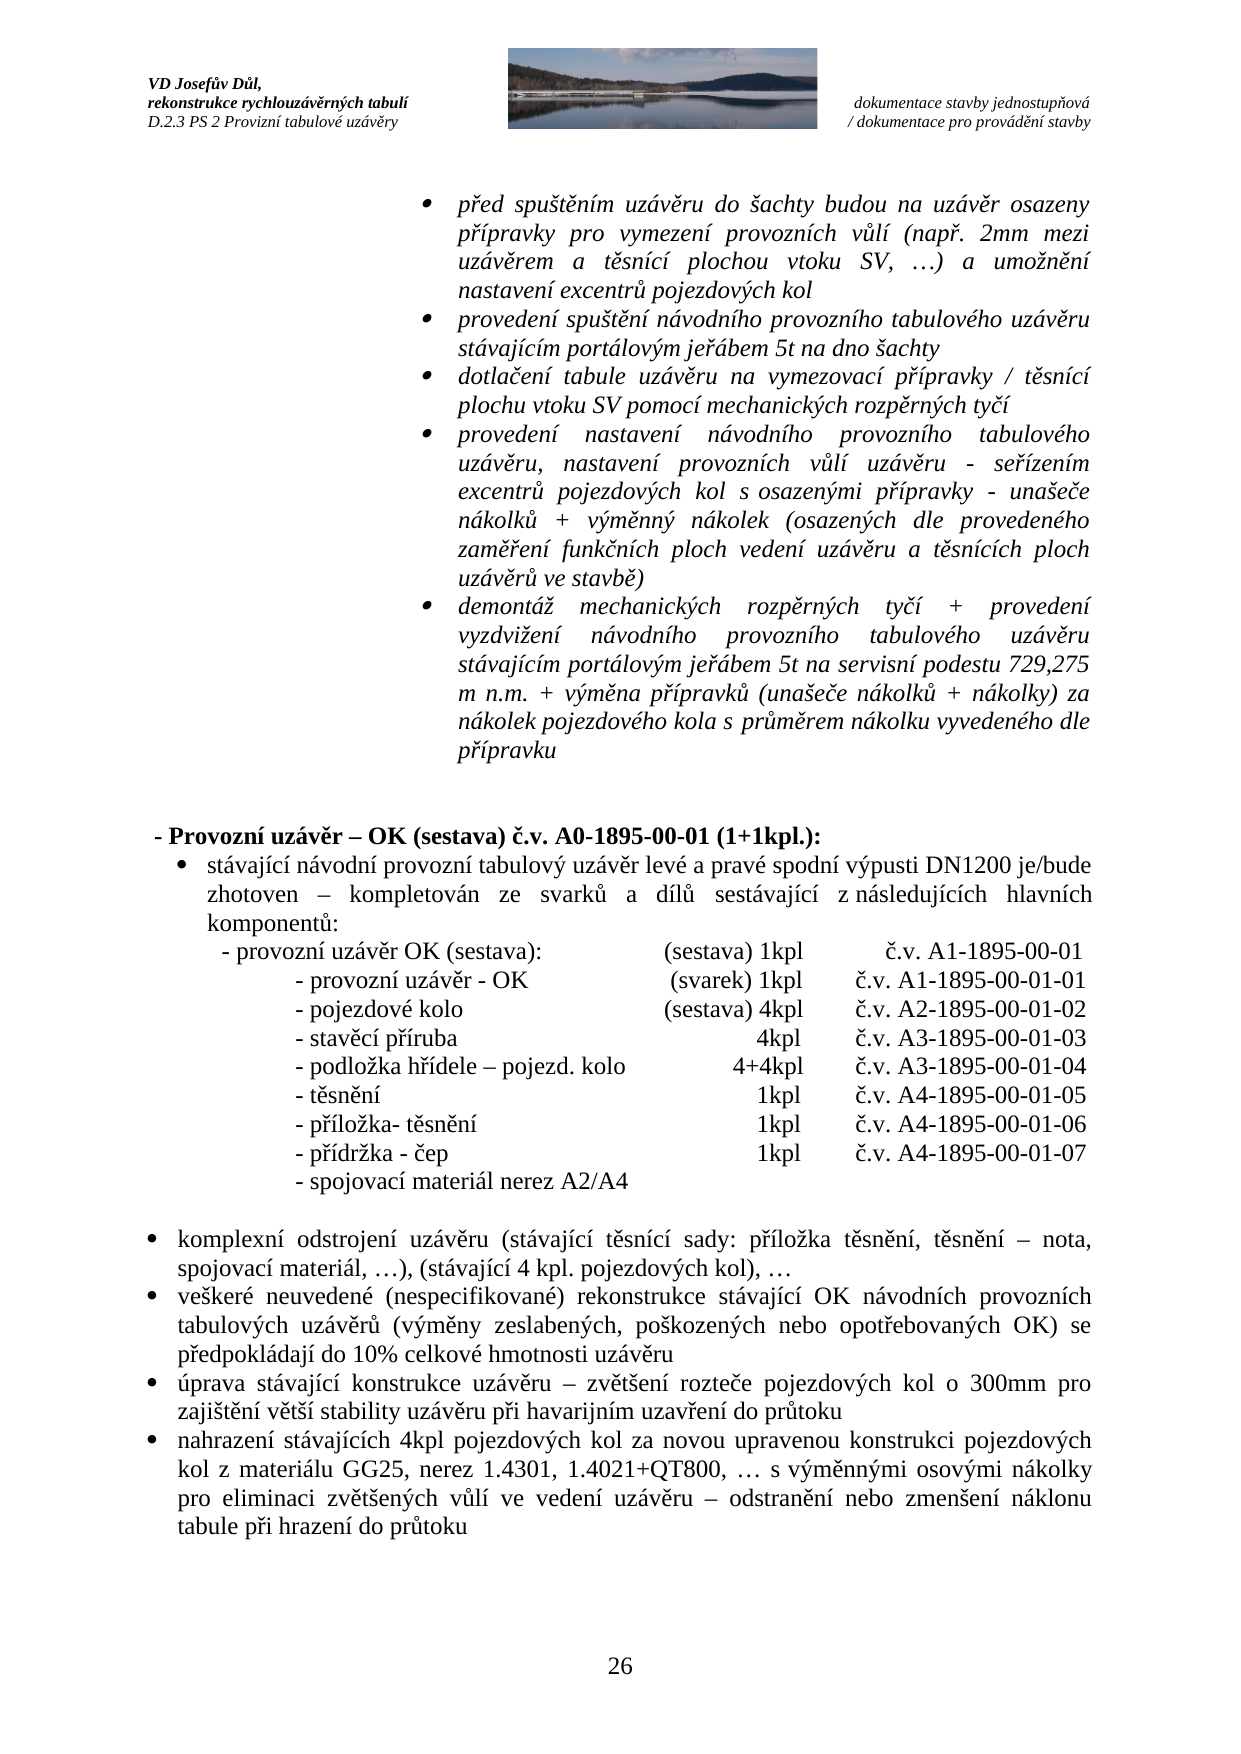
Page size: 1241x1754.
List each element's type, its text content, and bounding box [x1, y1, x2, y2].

list nahrazení stávajících 4kpl pojezdových kol za novou upravenou konstrukci pojezdových kol z materiálu GG25, nerez 1.4301, 1.4021+QT800, … s výměnnými osovými nákolky pro eliminaci zvětšených vůlí ve vedení uzávěru – odstranění nebo zmenšení náklonu tabule při hrazení do průtoku [148, 1425, 1092, 1540]
list provedení spuštění návodního provozního tabulového uzávěru stávajícím portálovým jeřábem 5t na dno šachty [420, 304, 1092, 361]
list demontáž mechanických rozpěrných tyčí + provedení vyzdvižení návodního provozního tabulového uzávěru stávajícím portálovým jeřábem 5t na servisní podestu 729,275 m n.m. + výměna přípravků (unašeče nákolků + nákolky) za nákolek pojezdového kola s průměrem nákolku vyvedeného dle přípravku [420, 591, 1092, 764]
text - těsnění 1kpl č.v. A4-1895-00-01-05 [148, 1080, 1092, 1109]
text - provozní uzávěr - OK (svarek) 1kpl č.v. A1-1895-00-01-01 [148, 965, 1092, 994]
list před spuštěním uzávěru do šachty budou na uzávěr osazeny přípravky pro vymezení provozních vůlí (např. 2mm mezi uzávěrem a těsnící plochou vtoku SV, …) a umožnění nastavení excentrů pojezdových kol [420, 189, 1092, 304]
list komplexní odstrojení uzávěru (stávající těsnící sady: příložka těsnění, těsnění – nota, spojovací materiál, …), (stávající 4 kpl. pojezdových kol), … [148, 1224, 1092, 1281]
text - pojezdové kolo (sestava) 4kpl č.v. A2-1895-00-01-02 [148, 994, 1092, 1023]
text - spojovací materiál nerez A2/A4 [148, 1166, 1092, 1195]
text - příložka- těsnění 1kpl č.v. A4-1895-00-01-06 [148, 1109, 1092, 1138]
list stávající návodní provozní tabulový uzávěr levé a pravé spodní výpusti DN1200 je/bude zhotoven – kompletován ze svarků a dílů sestávající z následujících hlavních komponentů: [177, 850, 1092, 936]
text - podložka hřídele – pojezd. kolo 4+4kpl č.v. A3-1895-00-01-04 [148, 1051, 1092, 1080]
text - přídržka - čep 1kpl č.v. A4-1895-00-01-07 [148, 1138, 1092, 1166]
list veškeré neuvedené (nespecifikované) rekonstrukce stávající OK návodních provozních tabulových uzávěrů (výměny zeslabených, poškozených nebo opotřebovaných OK) se předpokládají do 10% celkové hmotnosti uzávěru [148, 1281, 1092, 1368]
list - Provozní uzávěr – OK (sestava) č.v. A0-1895-00-01 (1+1kpl.): [148, 821, 1092, 850]
picture [508, 48, 818, 129]
text - stavěcí příruba 4kpl č.v. A3-1895-00-01-03 [148, 1023, 1092, 1051]
list dotlačení tabule uzávěru na vymezovací přípravky / těsnící plochu vtoku SV pomocí mechanických rozpěrných tyčí [420, 361, 1092, 419]
list úprava stávající konstrukce uzávěru – zvětšení rozteče pojezdových kol o 300mm pro zajištění větší stability uzávěru při havarijním uzavření do průtoku [148, 1368, 1092, 1425]
list provedení nastavení návodního provozního tabulového uzávěru, nastavení provozních vůlí uzávěru - seřízením excentrů pojezdových kol s osazenými přípravky - unašeče nákolků + výměnný nákolek (osazených dle provedeného zaměření funkčních ploch vedení uzávěru a těsnících ploch uzávěrů ve stavbě) [420, 419, 1092, 591]
text - provozní uzávěr OK (sestava): (sestava) 1kpl č.v. A1-1895-00-01 [148, 936, 1092, 965]
